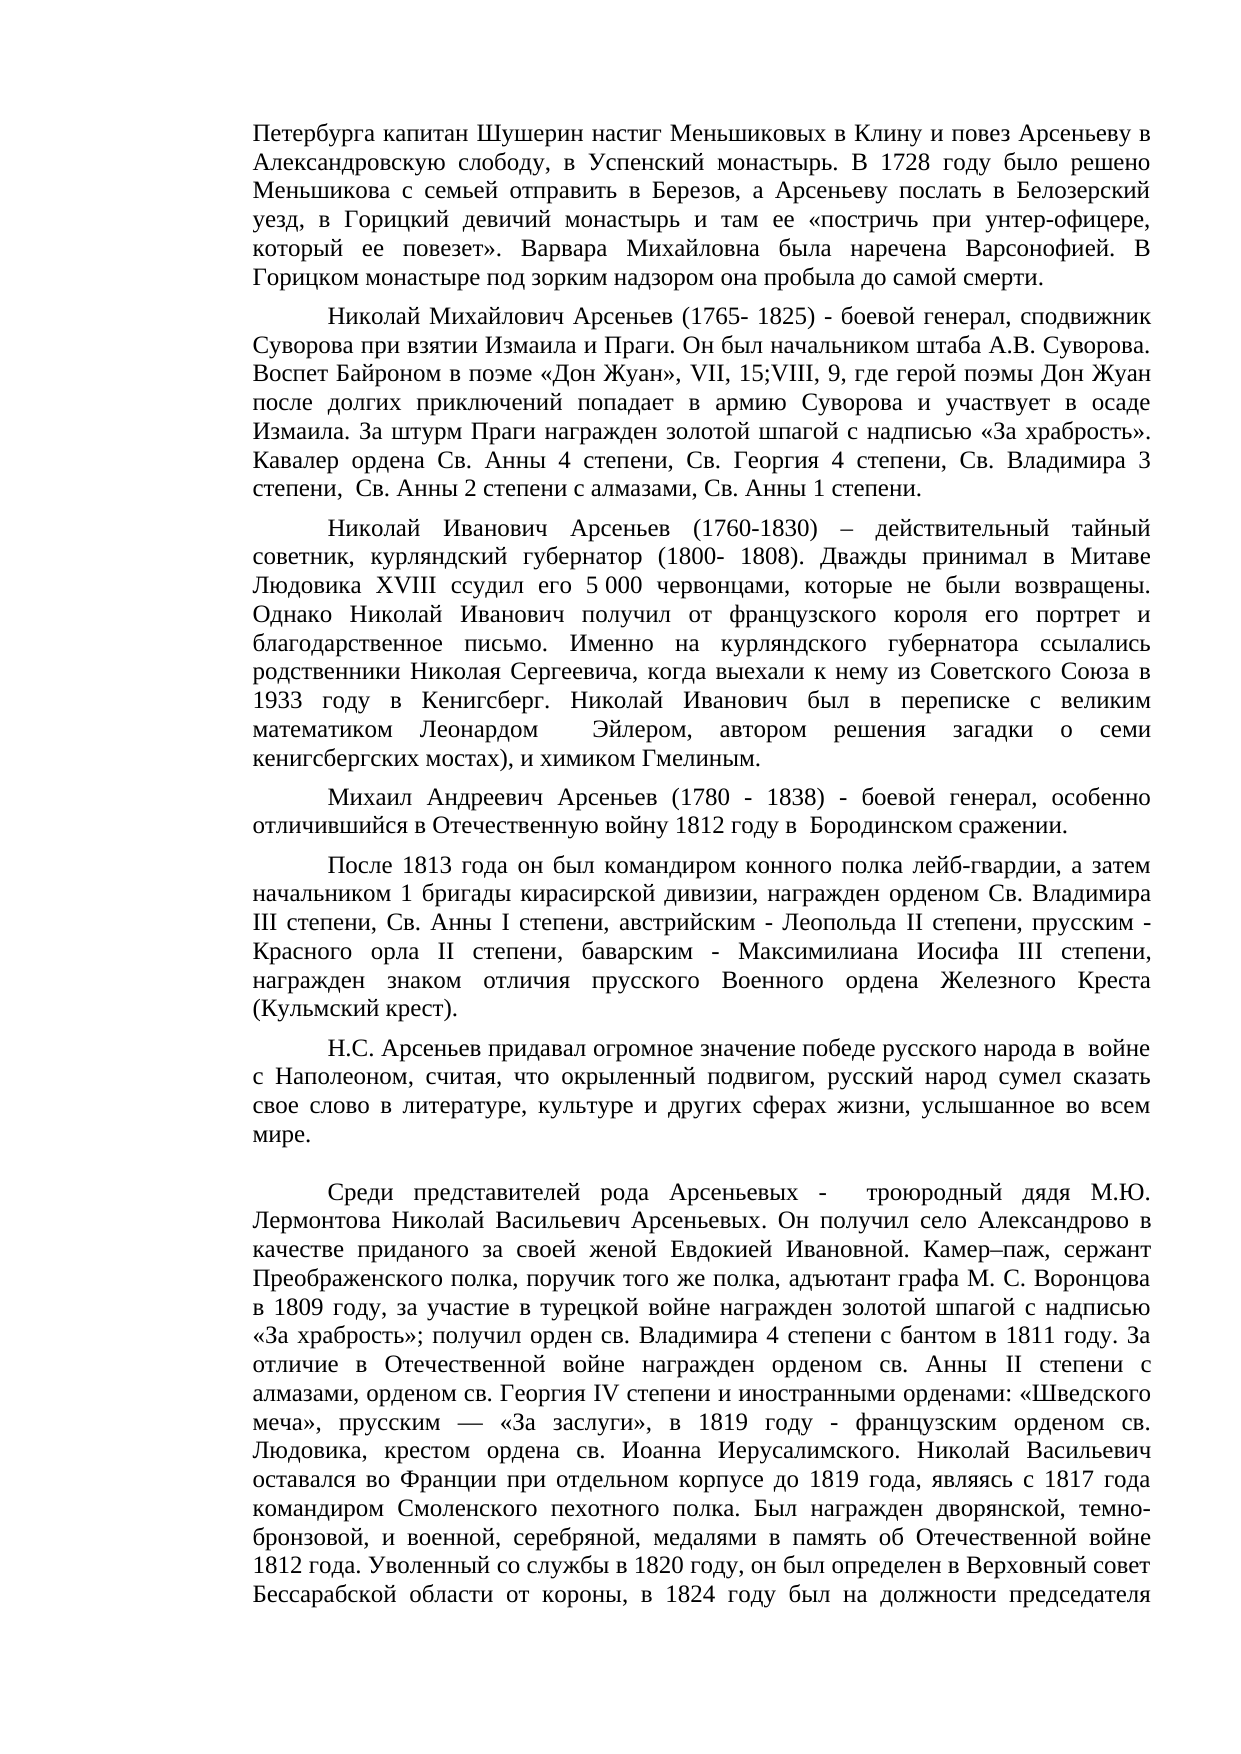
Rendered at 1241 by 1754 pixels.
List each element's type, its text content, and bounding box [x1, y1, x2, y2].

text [252, 1177, 1152, 1608]
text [252, 118, 1152, 291]
text Михаил Андреевич Арсеньев (1780 - 1838) - боевой генерал, особенно отличившийся в Отечественную войну 1812 году в Бородинском сражении. [252, 782, 1152, 839]
text После 1813 года он был командиром конного полка лейб-гвардии, а затем начальником 1 бригады кирасирской дивизии, награжден орденом Св. Владимира III степени, Св. Анны I степени, австрийским - Леопольда II степени, прусским - Красного орла II степени, баварским - Максимилиана Иосифа III степени, награжден знаком отличия прусского Военного ордена Железного Креста (Кульмский крест). [252, 850, 1152, 1022]
text Николай Иванович Арсеньев (1760-1830) – действительный тайный советник, курляндский губернатор (1800- 1808). Дважды принимал в Митаве Людовика XVIII ссудил его 5 000 червонцами, которые не были возвращены. Однако Николай Иванович получил от французского короля его портрет и благодарственное письмо. Именно на курляндского губернатора ссылались родственники Николая Сергеевича, когда выехали к нему из Советского Союза в 1933 году в Кенигсберг. Николай Иванович был в переписке с великим математиком Леонардом Эйлером, автором решения загадки о семи кенигсбергских мостах), и химиком Гмелиным. [252, 513, 1152, 771]
text Николай Михайлович Арсеньев (1765- 1825) - боевой генерал, сподвижник Суворова при взятии Измаила и Праги. Он был начальником штаба А.В. Суворова. Воспет Байроном в поэме «Дон Жуан», VII, 15;VIII, 9, где герой поэмы Дон Жуан после долгих приключений попадает в армию Суворова и участвует в осаде Измаила. За штурм Праги награжден золотой шпагой с надписью «За храбрость». Кавалер ордена Св. Анны 4 степени, Св. Георгия 4 степени, Св. Владимира 3 степени, Св. Анны 2 степени с алмазами, Св. Анны 1 степени. [252, 301, 1152, 502]
text Н.С. Арсеньев придавал огромное значение победе русского народа в войне с Наполеоном, считая, что окрыленный подвигом, русский народ сумел сказать свое слово в литературе, культуре и других сферах жизни, услышанное во всем мире. [252, 1033, 1152, 1148]
